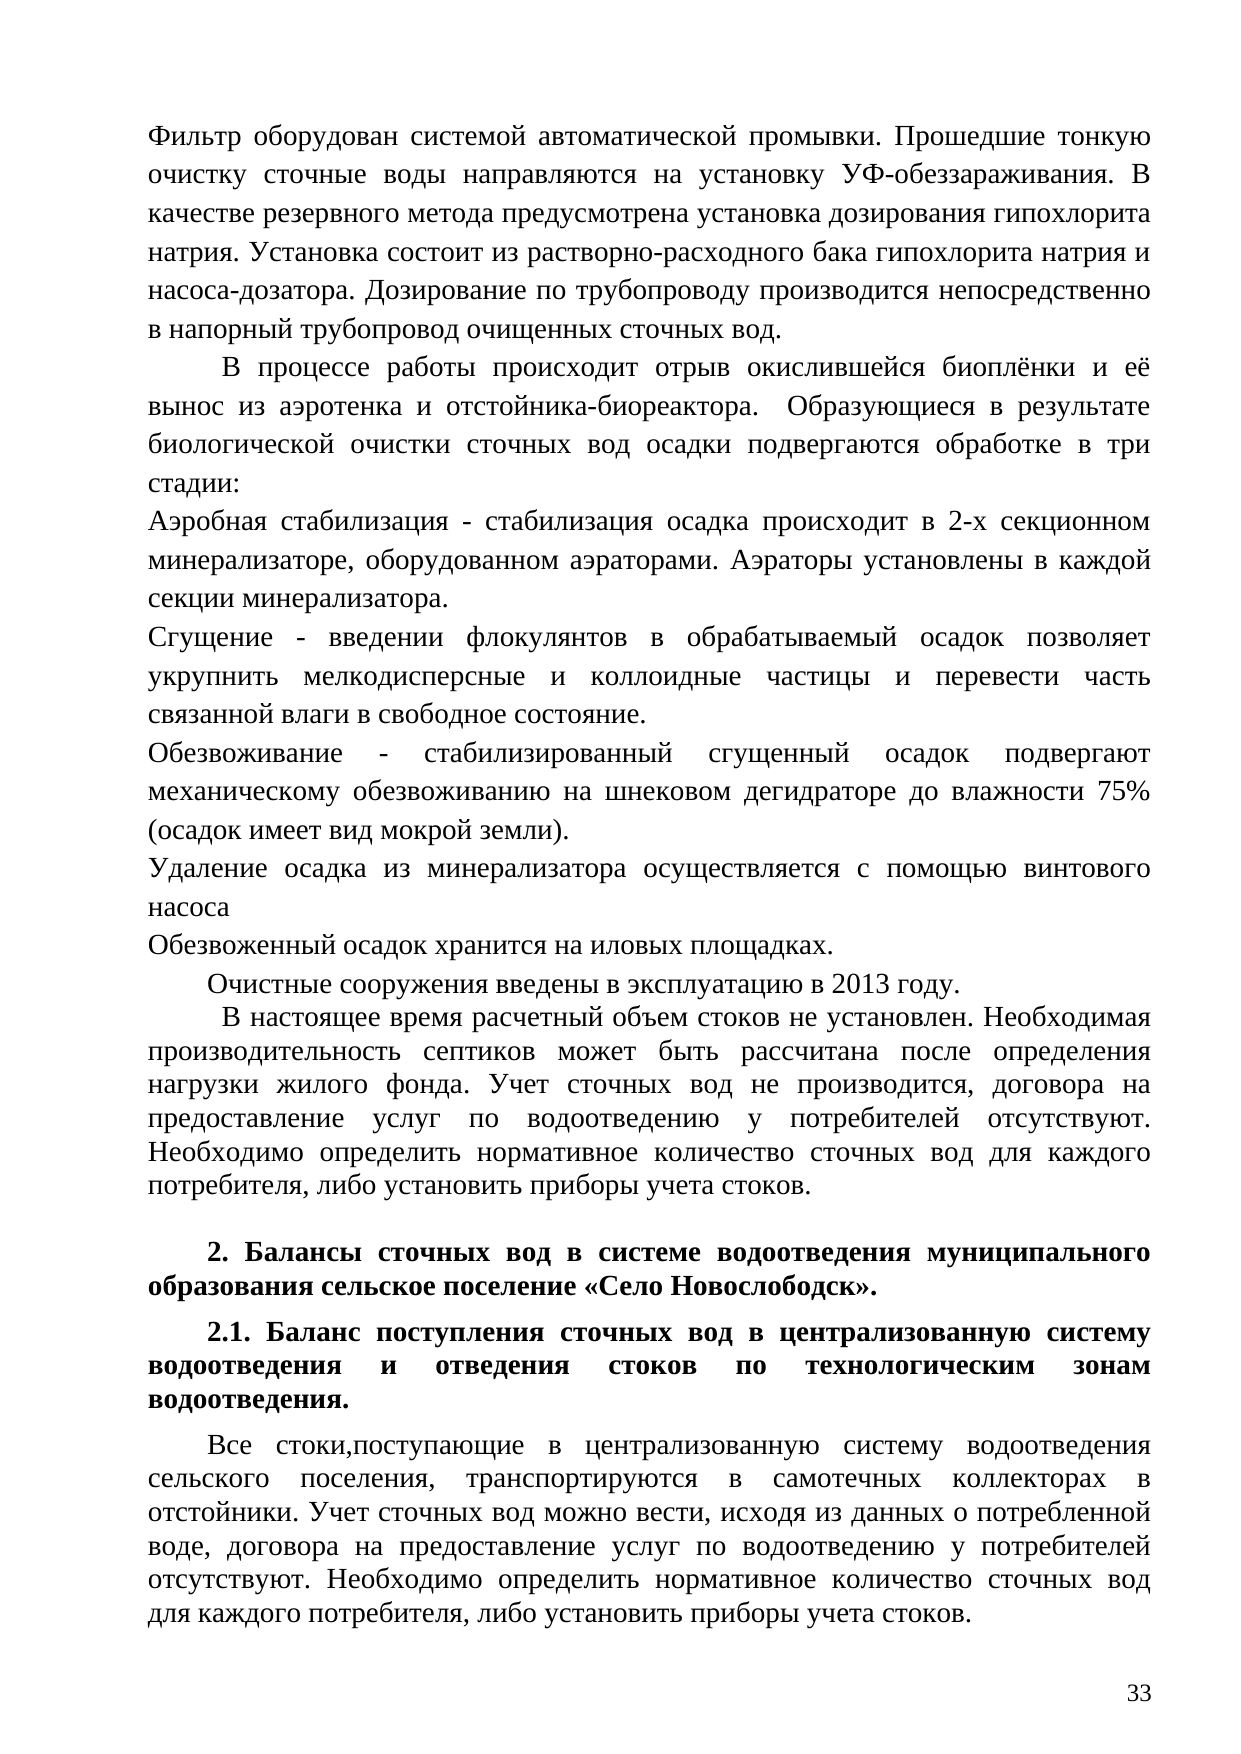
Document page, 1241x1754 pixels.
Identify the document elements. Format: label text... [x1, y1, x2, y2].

text 2. Балансы сточных вод в системе водоотведения муниципального образования сельское поселение «Село Новослободск». [148, 1234, 1152, 1301]
text Удаление осадка из минерализатора осуществляется с помощью винтового насоса [148, 850, 1152, 922]
text Обезвоживание - стабилизированный сгущенный осадок подвергают механическому обезвоживанию на шнековом дегидраторе до влажности 75% (осадок имеет вид мокрой земли). [148, 735, 1152, 845]
text Все стоки,поступающие в централизованную систему водоотведения сельского поселения, транспортируются в самотечных коллекторах в отстойники. Учет сточных вод можно вести, исходя из данных о потребленной воде, договора на предоставление услуг по водоотведению у потребителей отсутствуют. Необходимо определить нормативное количество сточных вод для каждого потребителя, либо установить приборы учета стоков. [148, 1427, 1152, 1628]
text В процессе работы происходит отрыв окислившейся биоплёнки и её вынос из аэротенка и отстойника-биореактора. Образующиеся в результате биологической очистки сточных вод осадки подвергаются обработке в три стадии: [148, 349, 1152, 498]
text Сгущение - введении флокулянтов в обрабатываемый осадок позволяет укрупнить мелкодисперсные и коллоидные частицы и перевести часть связанной влаги в свободное состояние. [148, 619, 1152, 730]
text Обезвоженный осадок хранится на иловых площадках. [148, 927, 1152, 961]
text Очистные сооружения введены в эксплуатацию в 2013 году. [148, 966, 1152, 999]
text 2.1. Баланс поступления сточных вод в централизованную систему водоотведения и отведения стоков по технологическим зонам водоотведения. [148, 1314, 1152, 1414]
text В настоящее время расчетный объем стоков не установлен. Необходимая производительность септиков может быть рассчитана после определения нагрузки жилого фонда. Учет сточных вод не производится, договора на предоставление услуг по водоотведению у потребителей отсутствуют. Необходимо определить нормативное количество сточных вод для каждого потребителя, либо установить приборы учета стоков. [148, 999, 1152, 1201]
text Аэробная стабилизация - стабилизация осадка происходит в 2-х секционном минерализаторе, оборудованном аэраторами. Аэраторы установлены в каждой секции минерализатора. [148, 503, 1152, 614]
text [148, 118, 1152, 344]
